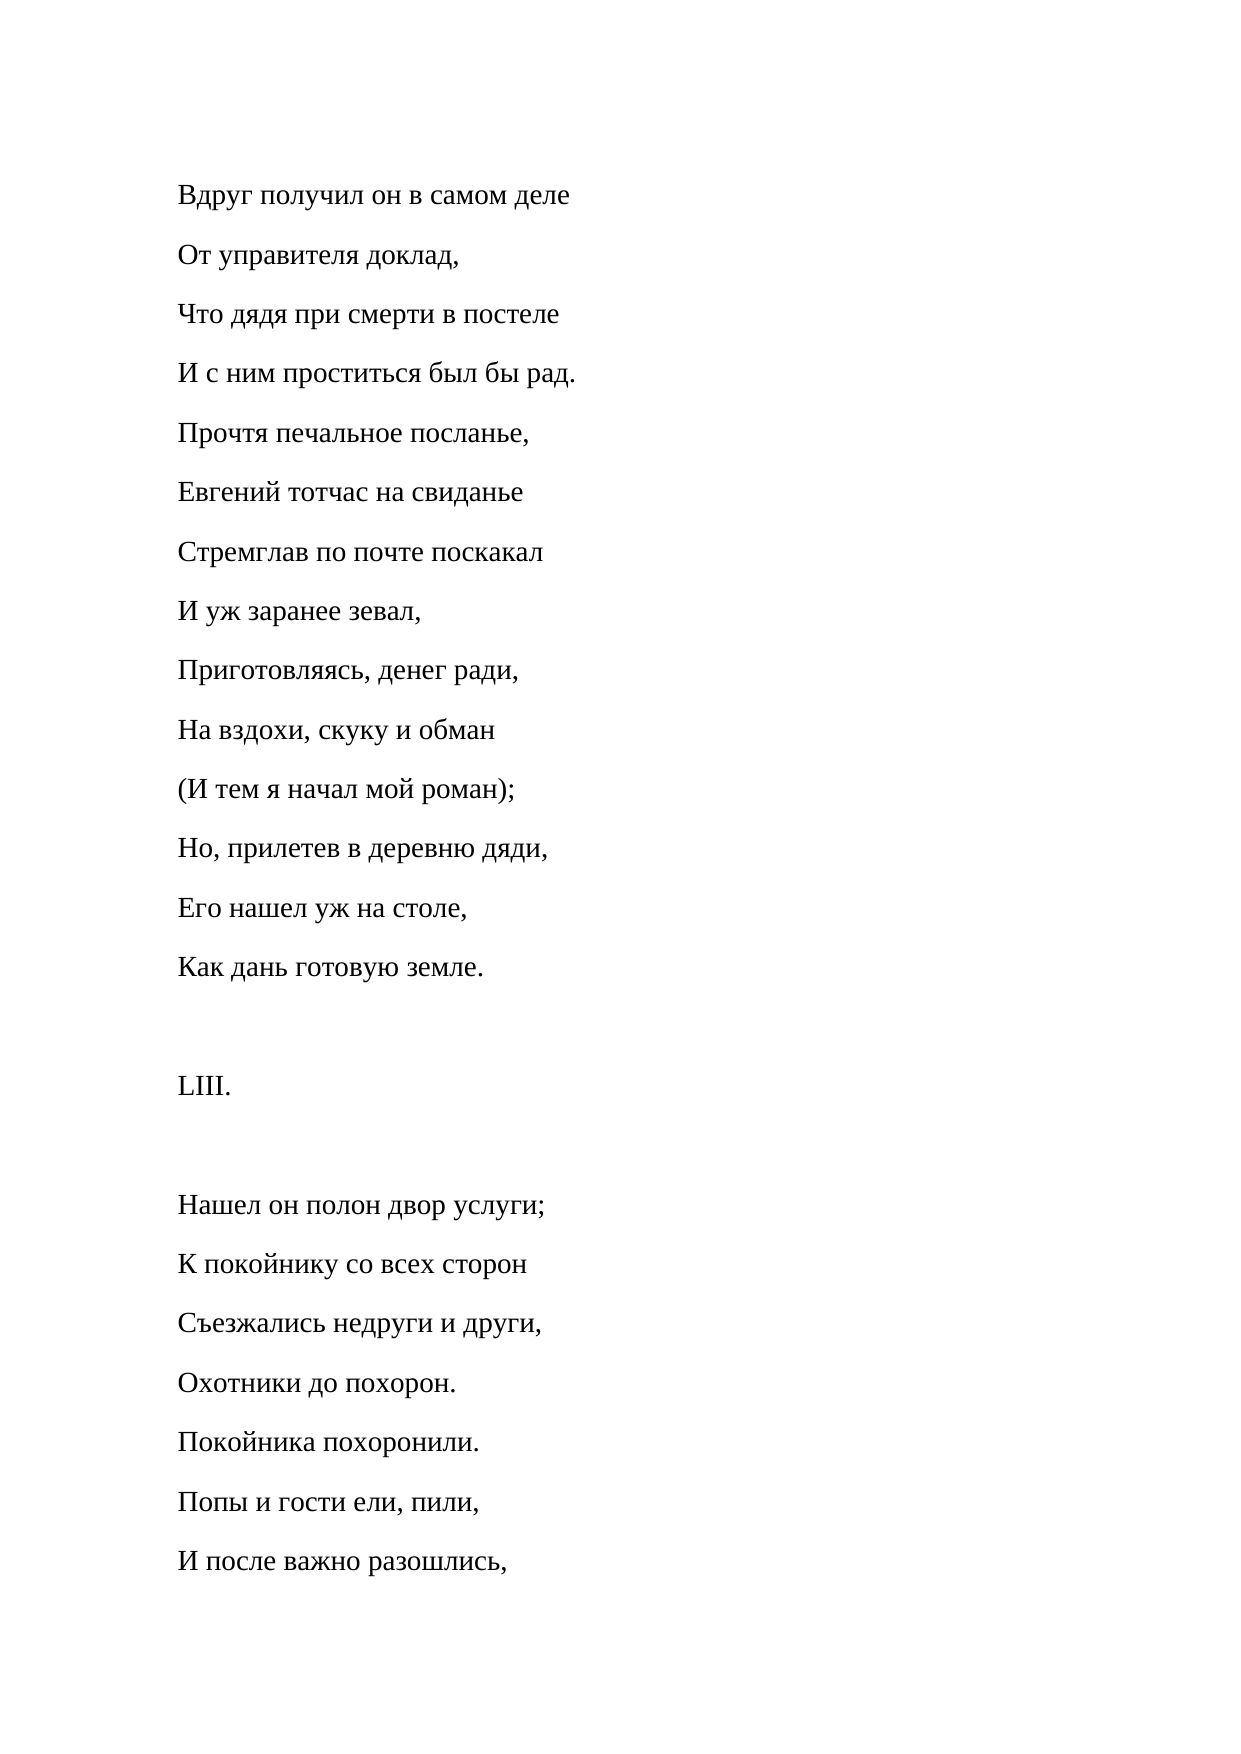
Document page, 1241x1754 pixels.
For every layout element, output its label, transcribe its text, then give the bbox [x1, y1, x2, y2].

text На вздохи, скуку и обман [177, 712, 1152, 745]
text От управителя доклад, [177, 237, 1152, 270]
text Вдруг получил он в самом деле [177, 177, 1152, 211]
text LIII. [177, 1068, 1152, 1102]
text И с ним проститься был бы рад. [177, 356, 1152, 389]
text Стремглав по почте поскакал [177, 534, 1152, 567]
text Съезжались недруги и други, [177, 1306, 1152, 1339]
text И после важно разошлись, [177, 1543, 1152, 1577]
text К покойнику со всех сторон [177, 1246, 1152, 1280]
text И уж заранее зевал, [177, 593, 1152, 627]
text Покойника похоронили. [177, 1424, 1152, 1458]
text Охотники до похорон. [177, 1365, 1152, 1398]
text Как дань готовую земле. [177, 949, 1152, 983]
text Приготовляясь, денег ради, [177, 652, 1152, 686]
text Его нашел уж на столе, [177, 890, 1152, 923]
text Но, прилетев в деревню дяди, [177, 831, 1152, 864]
text Прочтя печальное посланье, [177, 415, 1152, 448]
text Нашел он полон двор услуги; [177, 1187, 1152, 1220]
text (И тем я начал мой роман); [177, 771, 1152, 805]
text Что дядя при смерти в постеле [177, 296, 1152, 330]
text Евгений тотчас на свиданье [177, 474, 1152, 508]
text Попы и гости ели, пили, [177, 1484, 1152, 1517]
